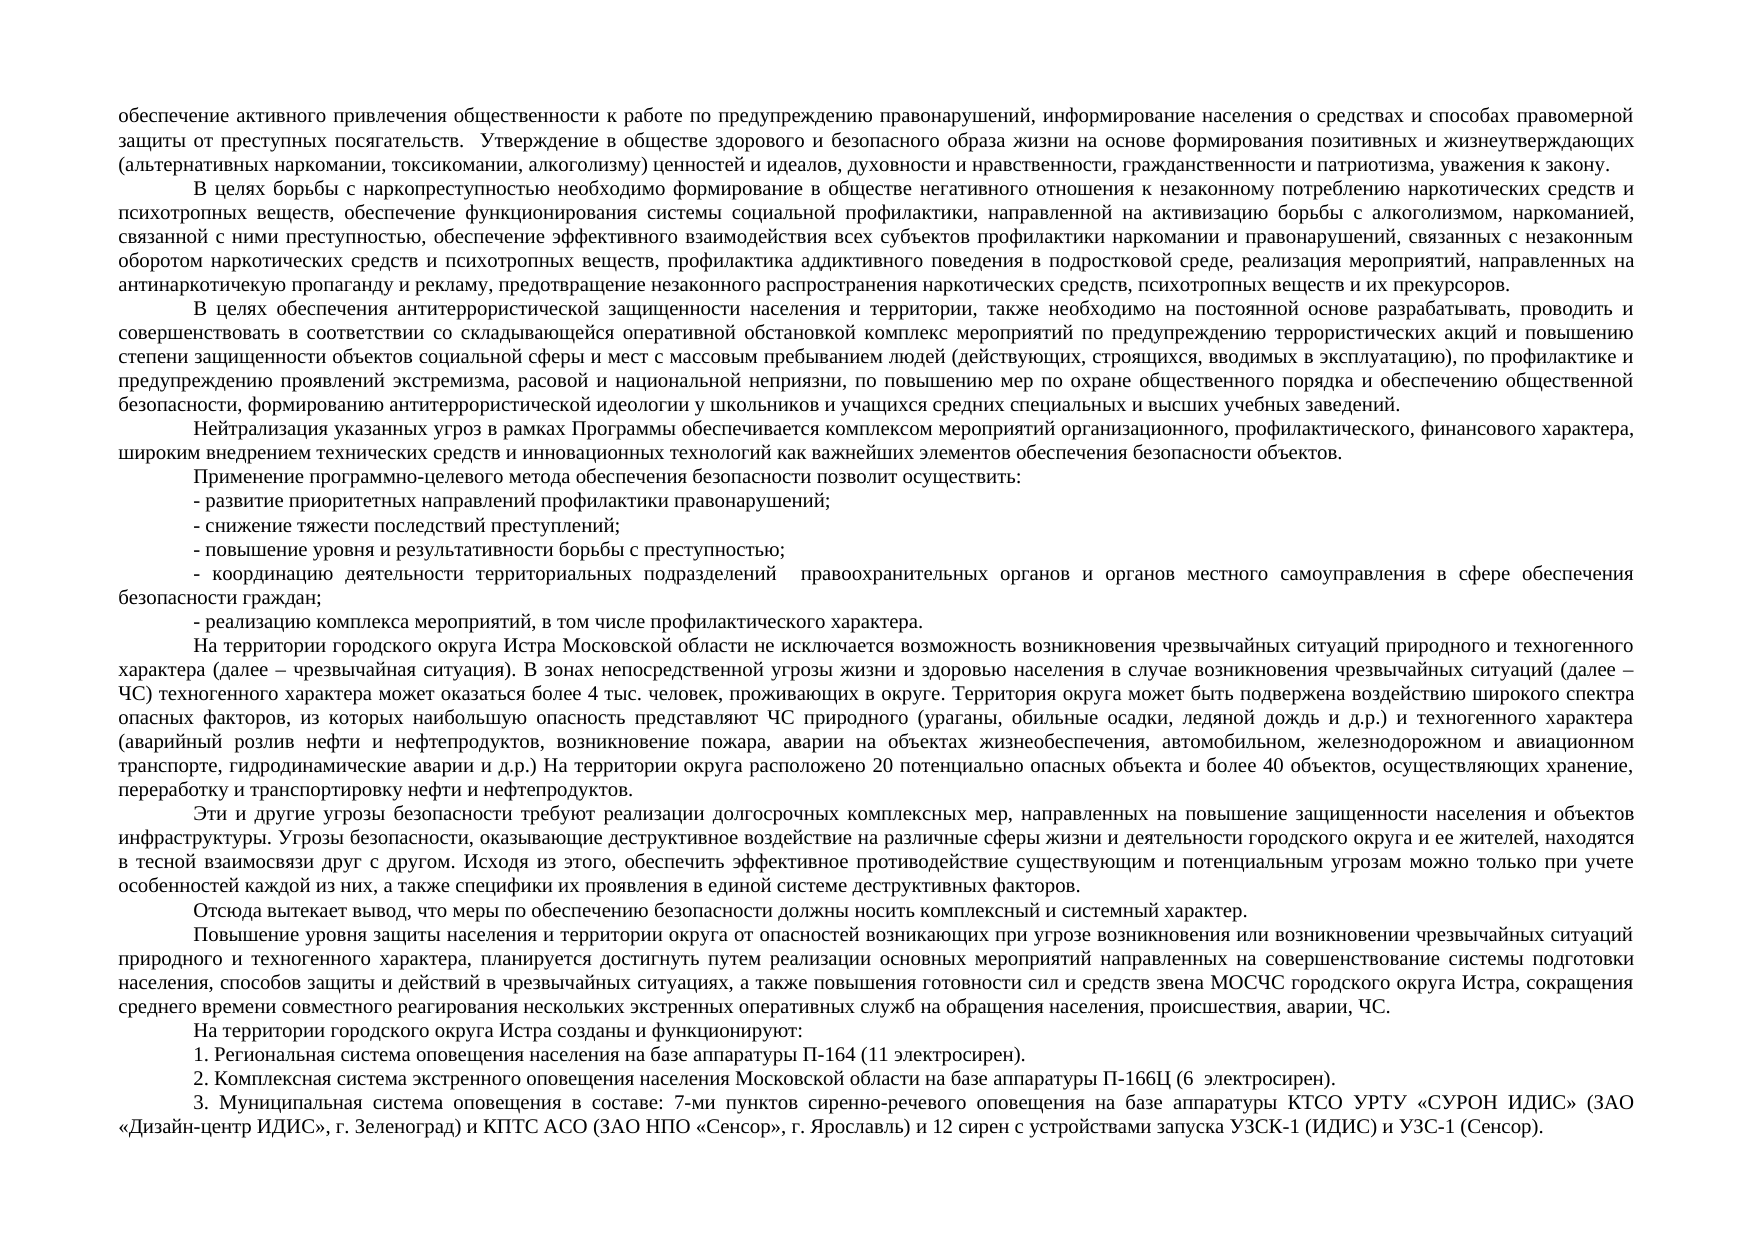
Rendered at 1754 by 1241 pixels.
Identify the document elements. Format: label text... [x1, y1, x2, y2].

text В целях обеспечения антитеррористической защищенности населения и территории, также необходимо на постоянной основе разрабатывать, проводить и совершенствовать в соответствии со складывающейся оперативной обстановкой комплекс мероприятий по предупреждению террористических акций и повышению степени защищенности объектов социальной сферы и мест с массовым пребыванием людей (действующих, строящихся, вводимых в эксплуатацию), по профилактике и предупреждению проявлений экстремизма, расовой и национальной неприязни, по повышению мер по охране общественного порядка и обеспечению общественной безопасности, формированию антитеррористической идеологии у школьников и учащихся средних специальных и высших учебных заведений. [118, 296, 1636, 416]
text Нейтрализация указанных угроз в рамках Программы обеспечивается комплексом мероприятий организационного, профилактического, финансового характера, широким внедрением технических средств и инновационных технологий как важнейших элементов обеспечения безопасности объектов. [118, 416, 1636, 464]
text На территории городского округа Истра созданы и функционируют: [118, 1018, 1636, 1042]
text 2. Комплексная система экстренного оповещения населения Московской области на базе аппаратуры П-166Ц (6 электросирен). [118, 1066, 1636, 1090]
text На территории городского округа Истра Московской области не исключается возможность возникновения чрезвычайных ситуаций природного и техногенного характера (далее – чрезвычайная ситуация). В зонах непосредственной угрозы жизни и здоровью населения в случае возникновения чрезвычайных ситуаций (далее – ЧС) техногенного характера может оказаться более 4 тыс. человек, проживающих в округе. Территория округа может быть подвержена воздействию широкого спектра опасных факторов, из которых наибольшую опасность представляют ЧС природного (ураганы, обильные осадки, ледяной дождь и д.р.) и техногенного характера (аварийный розлив нефти и нефтепродуктов, возникновение пожара, аварии на объектах жизнеобеспечения, автомобильном, железнодорожном и авиационном транспорте, гидродинамические аварии и д.р.) На территории округа расположено 20 потенциально опасных объекта и более 40 объектов, осуществляющих хранение, переработку и транспортировку нефти и нефтепродуктов. [118, 633, 1636, 801]
text 1. Региональная система оповещения населения на базе аппаратуры П-164 (11 электросирен). [118, 1042, 1636, 1066]
text - развитие приоритетных направлений профилактики правонарушений; [118, 488, 1636, 512]
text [118, 103, 1636, 176]
text - реализацию комплекса мероприятий, в том числе профилактического характера. [118, 609, 1636, 633]
text Повышение уровня защиты населения и территории округа от опасностей возникающих при угрозе возникновения или возникновении чрезвычайных ситуаций природного и техногенного характера, планируется достигнуть путем реализации основных мероприятий направленных на совершенствование системы подготовки населения, способов защиты и действий в чрезвычайных ситуациях, а также повышения готовности сил и средств звена МОСЧС городского округа Истра, сокращения среднего времени совместного реагирования нескольких экстренных оперативных служб на обращения населения, происшествия, аварии, ЧС. [118, 922, 1636, 1018]
text - снижение тяжести последствий преступлений; [118, 512, 1636, 537]
text Отсюда вытекает вывод, что меры по обеспечению безопасности должны носить комплексный и системный характер. [118, 897, 1636, 922]
text Применение программно-целевого метода обеспечения безопасности позволит осуществить: [118, 464, 1636, 488]
text В целях борьбы с наркопреступностью необходимо формирование в обществе негативного отношения к незаконному потреблению наркотических средств и психотропных веществ, обеспечение функционирования системы социальной профилактики, направленной на активизацию борьбы с алкоголизмом, наркоманией, связанной с ними преступностью, обеспечение эффективного взаимодействия всех субъектов профилактики наркомании и правонарушений, связанных с незаконным оборотом наркотических средств и психотропных веществ, профилактика аддиктивного поведения в подростковой среде, реализация мероприятий, направленных на антинаркотичекую пропаганду и рекламу, предотвращение незаконного распространения наркотических средств, психотропных веществ и их прекурсоров. [118, 176, 1636, 296]
text - повышение уровня и результативности борьбы с преступностью; [118, 537, 1636, 561]
text 3. Муниципальная система оповещения в составе: 7-ми пунктов сиренно-речевого оповещения на базе аппаратуры КТСО УРТУ «СУРОН ИДИС» (ЗАО «Дизайн-центр ИДИС», г. Зеленоград) и КПТС АСО (ЗАО НПО «Сенсор», г. Ярославль) и 12 сирен с устройствами запуска УЗСК-1 (ИДИС) и УЗС-1 (Сенсор). [118, 1090, 1636, 1138]
text - координацию деятельности территориальных подразделений правоохранительных органов и органов местного самоуправления в сфере обеспечения безопасности граждан; [118, 561, 1636, 609]
text Эти и другие угрозы безопасности требуют реализации долгосрочных комплексных мер, направленных на повышение защищенности населения и объектов инфраструктуры. Угрозы безопасности, оказывающие деструктивное воздействие на различные сферы жизни и деятельности городского округа и ее жителей, находятся в тесной взаимосвязи друг с другом. Исходя из этого, обеспечить эффективное противодействие существующим и потенциальным угрозам можно только при учете особенностей каждой из них, а также специфики их проявления в единой системе деструктивных факторов. [118, 801, 1636, 897]
